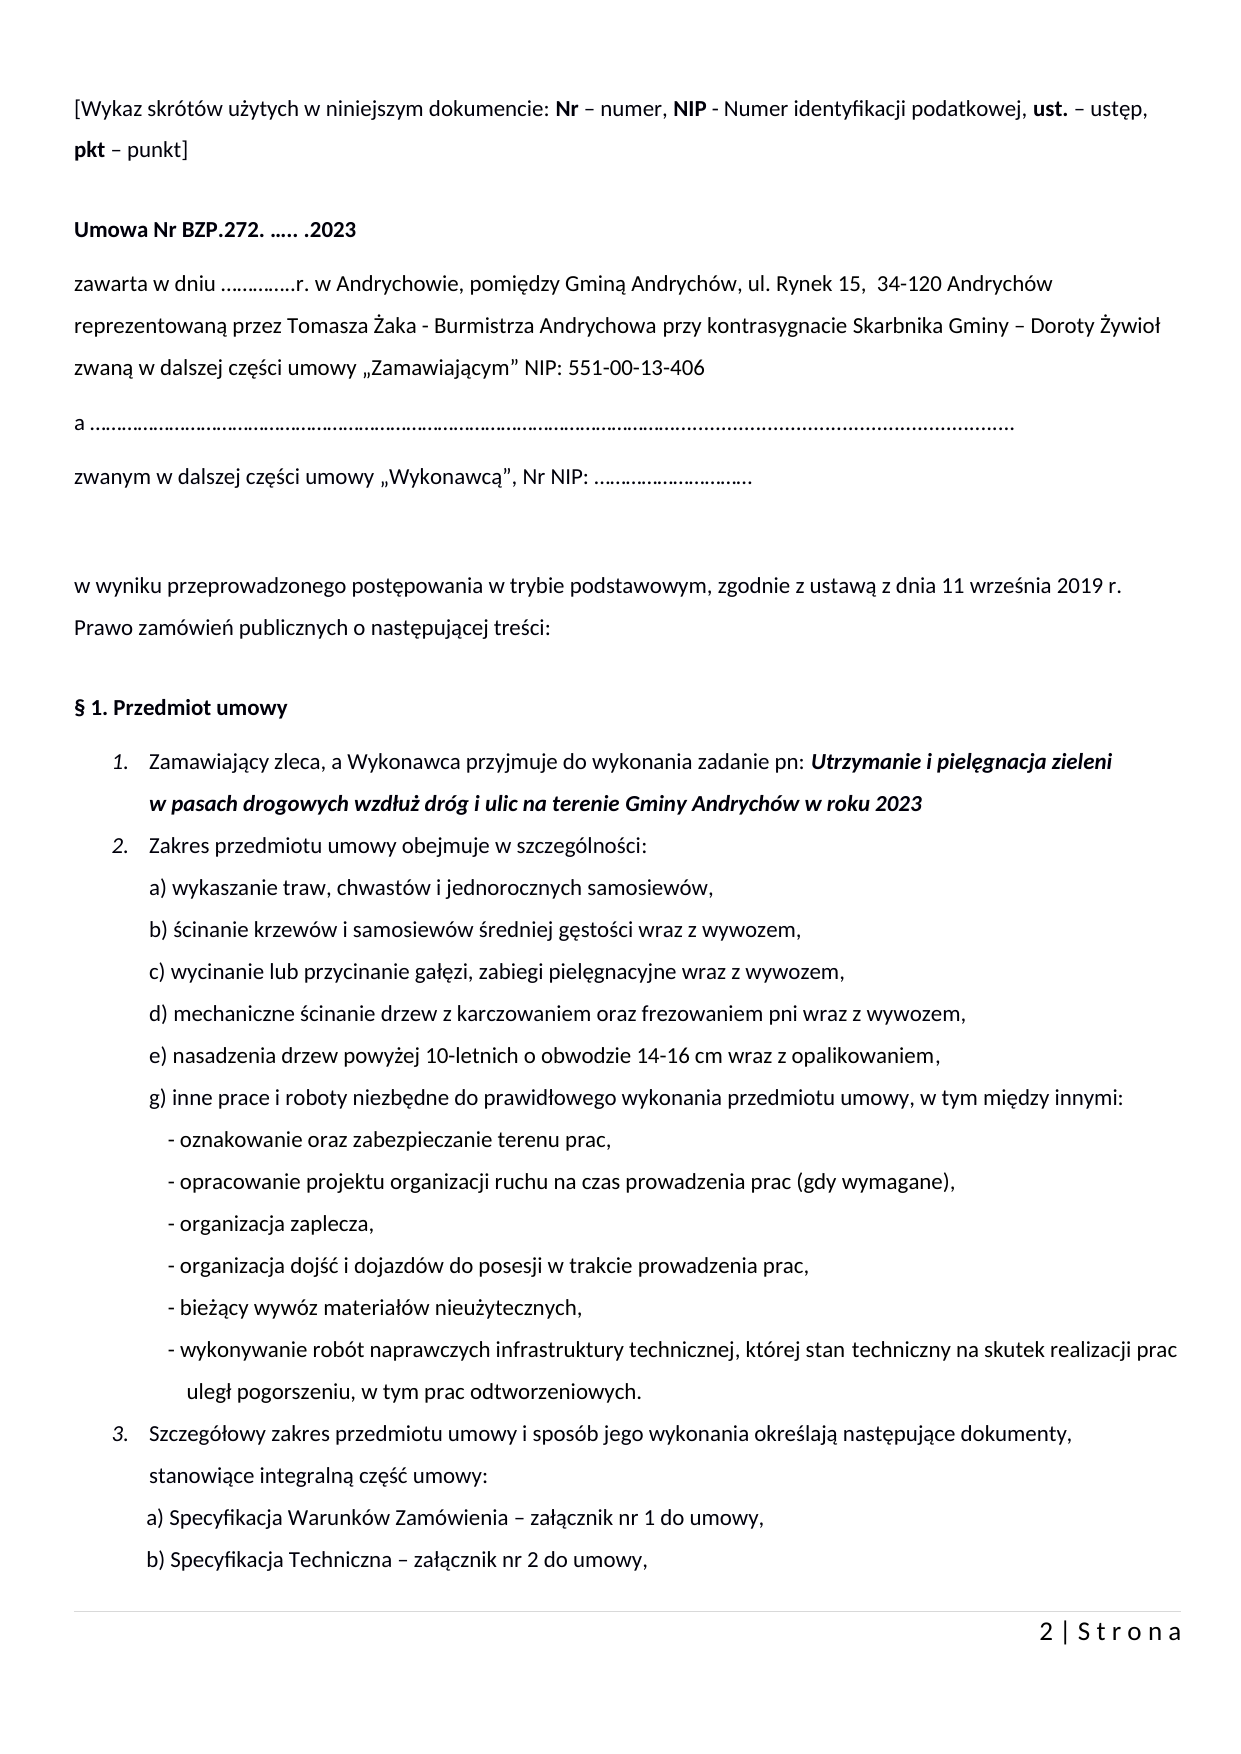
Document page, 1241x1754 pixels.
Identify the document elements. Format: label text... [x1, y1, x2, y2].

list Zakres przedmiotu umowy obejmuje w szczególności: [111, 831, 1181, 859]
text a) Specyfikacja Warunków Zamówienia – załącznik nr 1 do umowy, [146, 1503, 1181, 1531]
text - oznakowanie oraz zabezpieczanie terenu prac, [168, 1125, 1181, 1153]
text b) ścinanie krzewów i samosiewów średniej gęstości wraz z wywozem, [149, 915, 1181, 943]
text - bieżący wywóz materiałów nieużytecznych, [168, 1293, 1181, 1321]
text zawarta w dniu …………..r. w Andrychowie, pomiędzy Gminą Andrychów, ul. Rynek 15, 34-120 Andrychów reprezentowaną przez Tomasza Żaka - Burmistrza Andrychowa przy kontrasygnacie Skarbnika Gminy – Doroty Żywioł zwaną w dalszej części umowy „Zamawiającym” NIP: 551-00-13-406 [74, 269, 1181, 382]
subtitle § 1. Przedmiot umowy [74, 693, 1181, 721]
text - organizacja dojść i dojazdów do posesji w trakcie prowadzenia prac, [168, 1251, 1181, 1279]
text c) wycinanie lub przycinanie gałęzi, zabiegi pielęgnacyjne wraz z wywozem, [149, 957, 1181, 985]
text g) inne prace i roboty niezbędne do prawidłowego wykonania przedmiotu umowy, w tym między innymi: [149, 1083, 1181, 1111]
text - organizacja zaplecza, [168, 1209, 1181, 1237]
text [Wykaz skrótów użytych w niniejszym dokumencie: Nr – numer, NIP - Numer identyfikacji podatkowej, ust. – ustęp, pkt – punkt] [74, 94, 1181, 164]
text b) Specyfikacja Techniczna – załącznik nr 2 do umowy, [146, 1545, 1181, 1573]
text - wykonywanie robót naprawczych infrastruktury technicznej, której stan techniczny na skutek realizacji prac uległ pogorszeniu, w tym prac odtworzeniowych. [168, 1335, 1181, 1405]
text d) mechaniczne ścinanie drzew z karczowaniem oraz frezowaniem pni wraz z wywozem, [149, 999, 1181, 1027]
text Umowa Nr BZP.272. ….. .2023 [74, 215, 1181, 243]
text w wyniku przeprowadzonego postępowania w trybie podstawowym, zgodnie z ustawą z dnia 11 września 2019 r. Prawo zamówień publicznych o następującej treści: [74, 571, 1181, 641]
text a …………………………………………………………………………………………………........................................................... [74, 408, 1181, 436]
list Zamawiający zleca, a Wykonawca przyjmuje do wykonania zadanie pn: Utrzymanie i pielęgnacja zieleni w pasach drogowych wzdłuż dróg i ulic na terenie Gminy Andrychów w roku 2023 [111, 747, 1181, 817]
text zwanym w dalszej części umowy „Wykonawcą”, Nr NIP: ………………………… [74, 462, 1181, 491]
list Szczegółowy zakres przedmiotu umowy i sposób jego wykonania określają następujące dokumenty, stanowiące integralną część umowy: [111, 1419, 1181, 1489]
text e) nasadzenia drzew powyżej 10-letnich o obwodzie 14-16 cm wraz z opalikowaniem, [149, 1041, 1181, 1069]
text - opracowanie projektu organizacji ruchu na czas prowadzenia prac (gdy wymagane), [168, 1167, 1181, 1195]
text a) wykaszanie traw, chwastów i jednorocznych samosiewów, [149, 873, 1181, 901]
